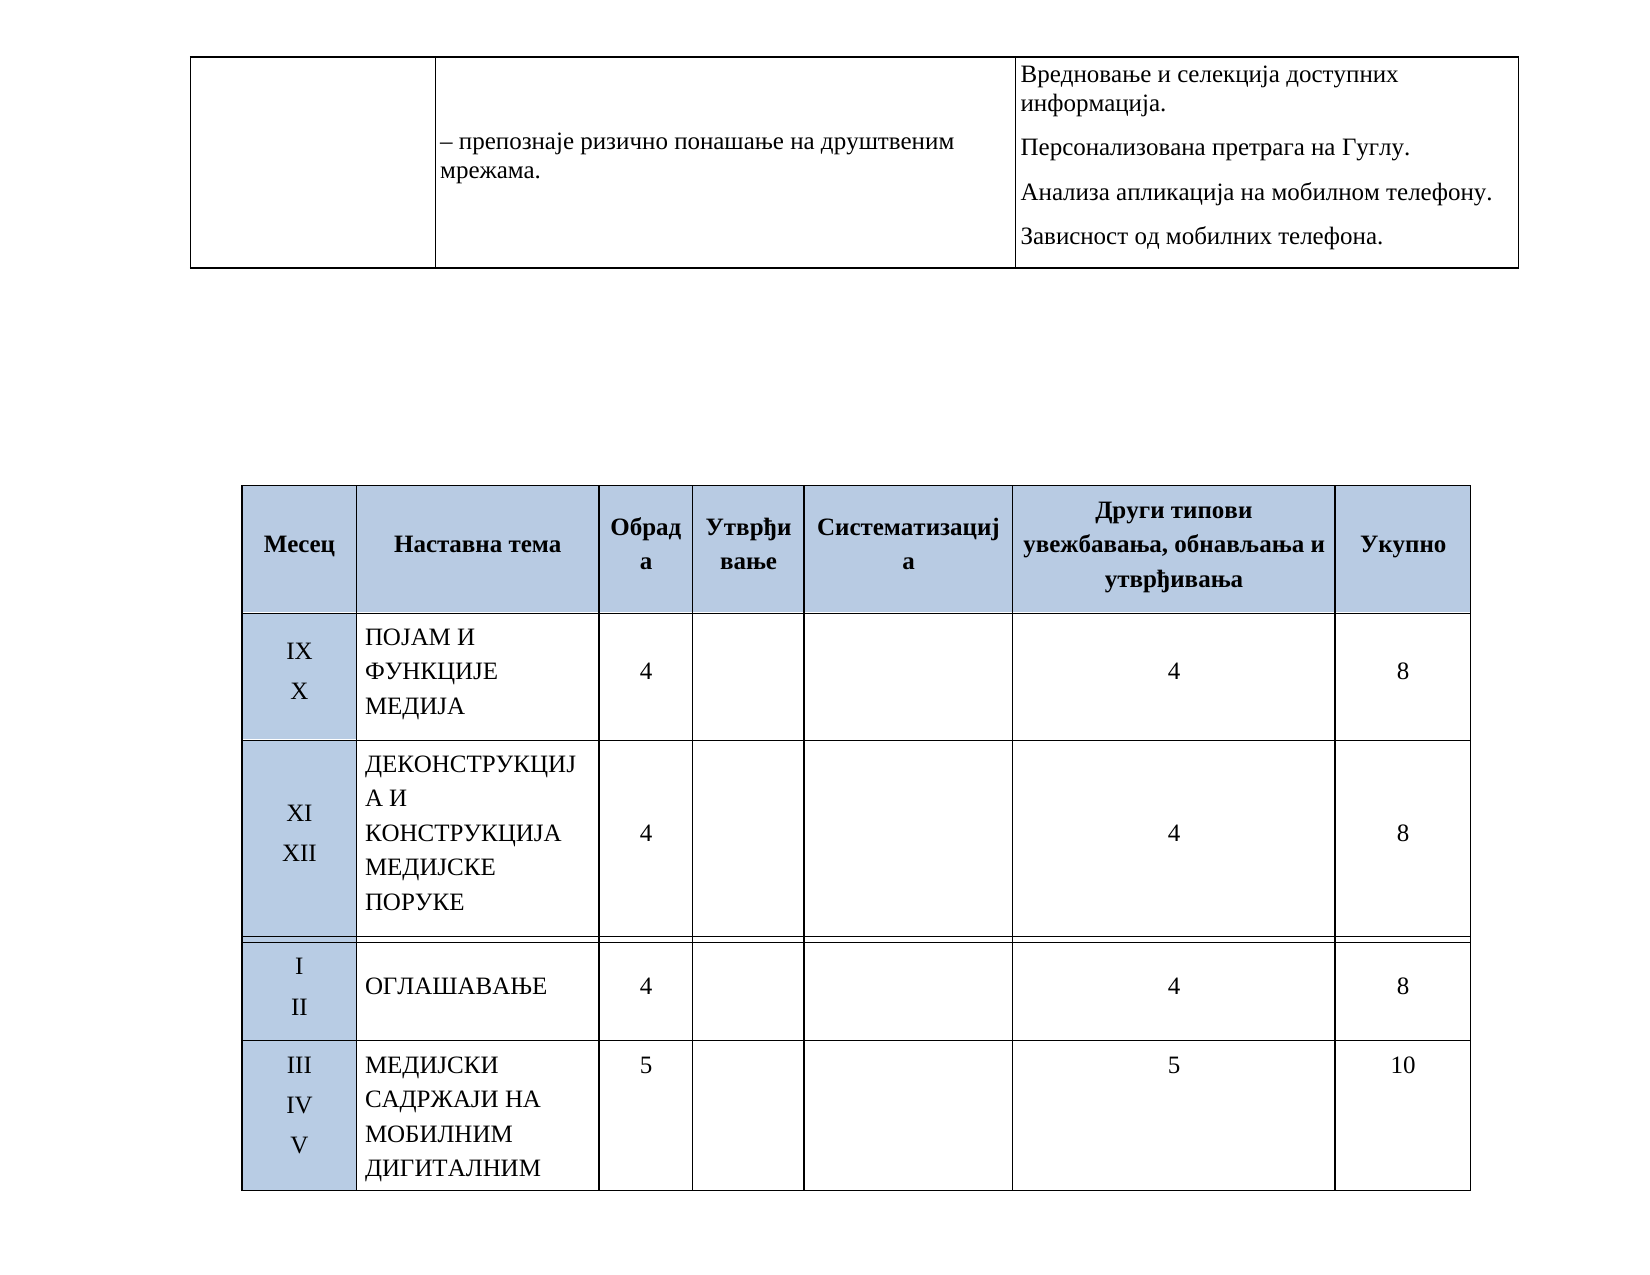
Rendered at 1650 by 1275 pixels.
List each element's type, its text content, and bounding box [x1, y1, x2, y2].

table_cell 4 [1013, 943, 1334, 1040]
table_cell 5 [600, 1041, 692, 1190]
table_cell [243, 937, 356, 942]
table_cell ОГЛАШАВАЊЕ [357, 943, 598, 1040]
table_header Meсец [243, 486, 356, 612]
table_cell 8 [1336, 741, 1470, 936]
table_cell [1013, 937, 1334, 942]
table_cell 8 [1336, 943, 1470, 1040]
table_cell [357, 937, 598, 942]
table_cell [693, 937, 803, 942]
table_cell 8 [1336, 614, 1470, 739]
table_cell [805, 1041, 1012, 1190]
table_header Утврђивање [693, 486, 803, 612]
table_cell [693, 1041, 803, 1190]
table_header Наставна тема [357, 486, 598, 612]
table_cell [805, 937, 1012, 942]
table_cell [357, 1041, 598, 1190]
table_cell 5 [1013, 1041, 1334, 1190]
table_cell [600, 937, 692, 942]
table_header Обрада [600, 486, 692, 612]
table_cell ДЕКОНСТРУКЦИЈА И КОНСТРУКЦИЈА МЕДИЈСКЕ ПОРУКЕ [357, 741, 598, 936]
table_cell 4 [600, 741, 692, 936]
table_cell 4 [600, 614, 692, 739]
table_cell ПОЈАМ И ФУНКЦИЈЕ МЕДИЈА [357, 614, 598, 739]
table_cell 4 [600, 943, 692, 1040]
table_header Укупно [1336, 486, 1470, 612]
table_cell [693, 741, 803, 936]
table_cell III IV V [243, 1041, 356, 1190]
table_cell [1336, 937, 1470, 942]
table_cell 4 [1013, 741, 1334, 936]
table_cell 4 [1013, 614, 1334, 739]
table_header Други типови увежбавања, обнављања и утврђивања [1013, 486, 1334, 612]
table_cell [1016, 58, 1518, 267]
table_cell [693, 614, 803, 739]
table_cell [805, 741, 1012, 936]
table_cell [805, 614, 1012, 739]
table_cell [693, 943, 803, 1040]
table_cell I II [243, 943, 356, 1040]
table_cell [436, 58, 1015, 267]
table_cell 10 [1336, 1041, 1470, 1190]
table_header Систематизација [805, 486, 1012, 612]
table_cell XI XII [243, 741, 356, 936]
table_cell IX X [243, 614, 356, 739]
table_cell [805, 943, 1012, 1040]
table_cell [191, 58, 435, 267]
